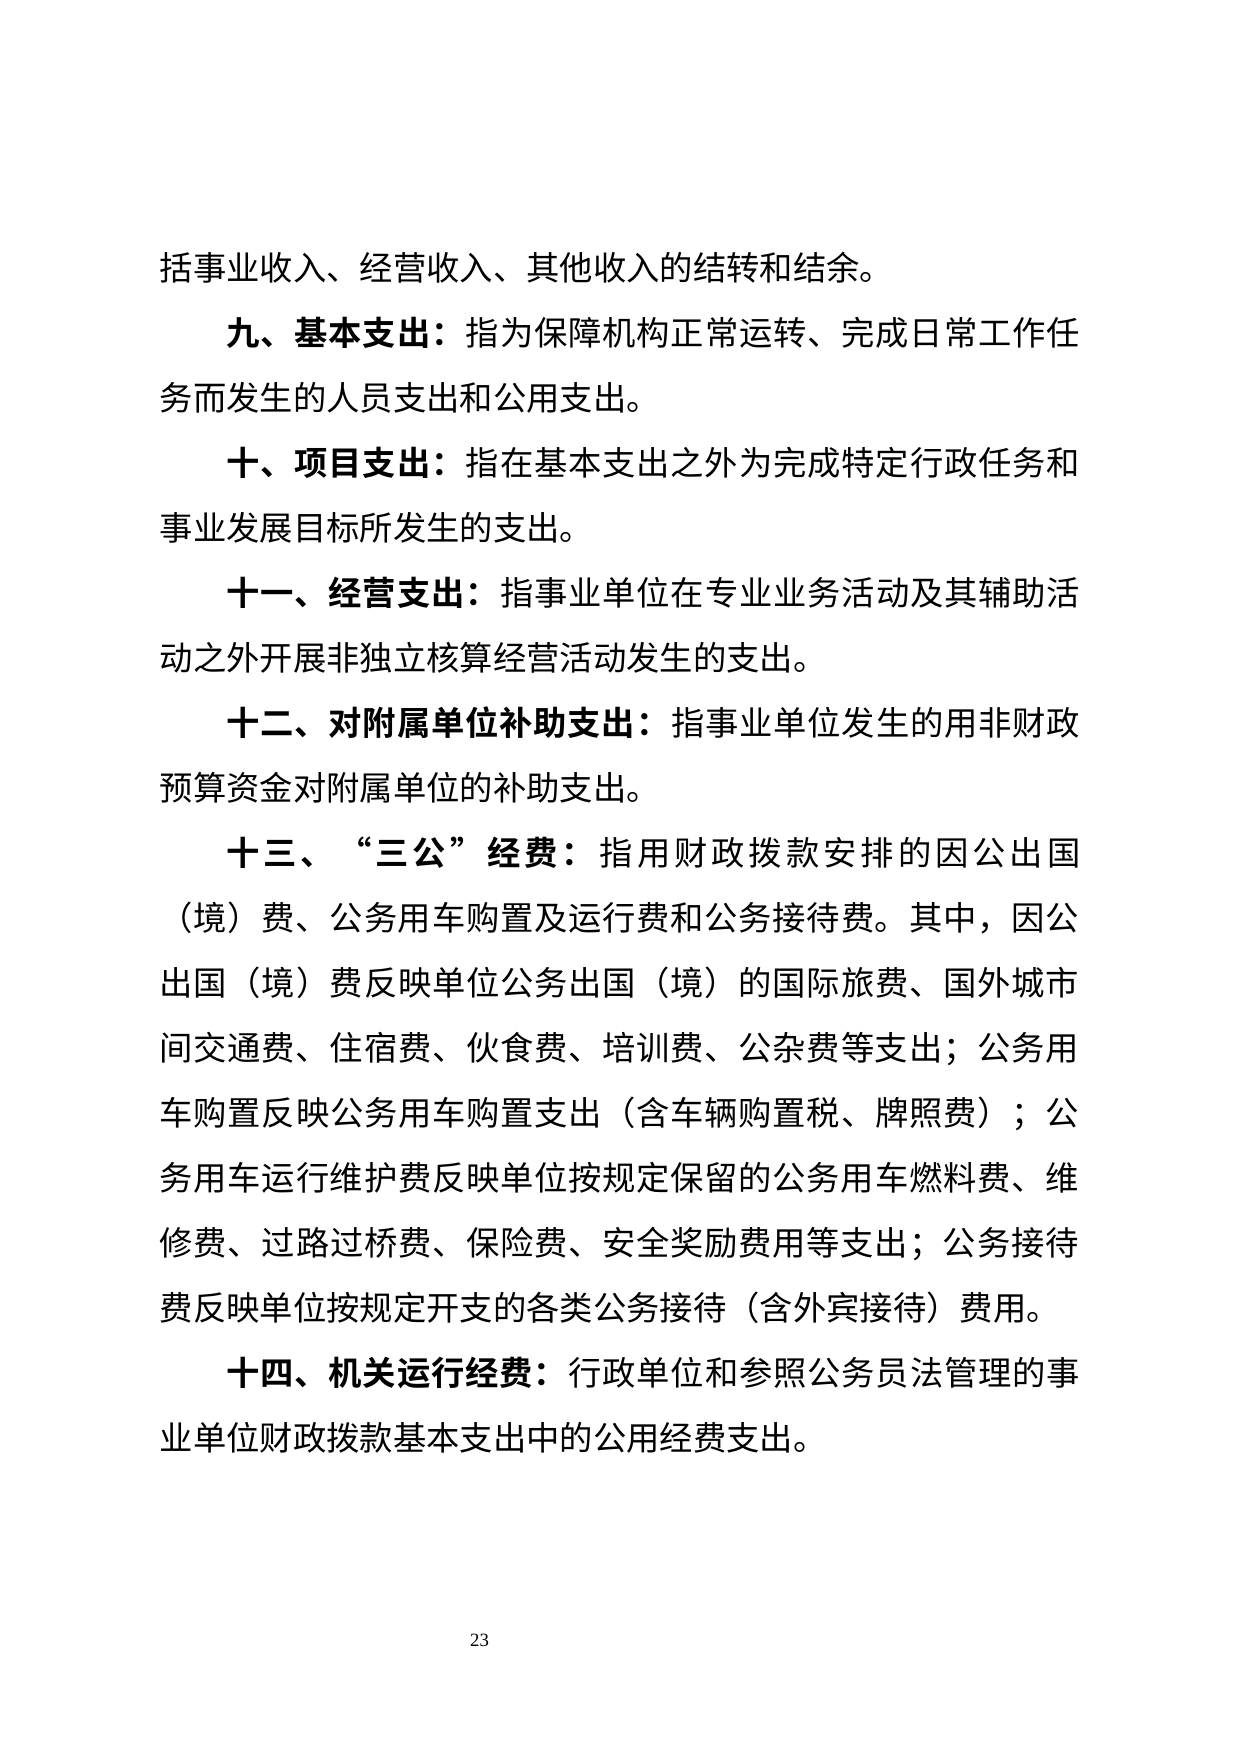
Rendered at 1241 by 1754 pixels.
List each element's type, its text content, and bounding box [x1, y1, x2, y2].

text 九、基本支出：指为保障机构正常运转、完成日常工作任务而发生的人员支出和公用支出。 [159, 298, 1081, 428]
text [159, 233, 1081, 298]
text 十二、对附属单位补助支出：指事业单位发生的用非财政预算资金对附属单位的补助支出。 [159, 688, 1081, 818]
text 十三、“三公”经费：指用财政拨款安排的因公出国（境）费、公务用车购置及运行费和公务接待费。其中，因公出国（境）费反映单位公务出国（境）的国际旅费、国外城市间交通费、住宿费、伙食费、培训费、公杂费等支出；公务用车购置反映公务用车购置支出（含车辆购置税、牌照费）；公务用车运行维护费反映单位按规定保留的公务用车燃料费、维修费、过路过桥费、保险费、安全奖励费用等支出；公务接待费反映单位按规定开支的各类公务接待（含外宾接待）费用。 [159, 818, 1081, 1338]
text 十一、经营支出：指事业单位在专业业务活动及其辅助活动之外开展非独立核算经营活动发生的支出。 [159, 558, 1081, 688]
text 十、项目支出：指在基本支出之外为完成特定行政任务和事业发展目标所发生的支出。 [159, 428, 1081, 558]
text 十四、机关运行经费：行政单位和参照公务员法管理的事业单位财政拨款基本支出中的公用经费支出。 [159, 1338, 1081, 1468]
